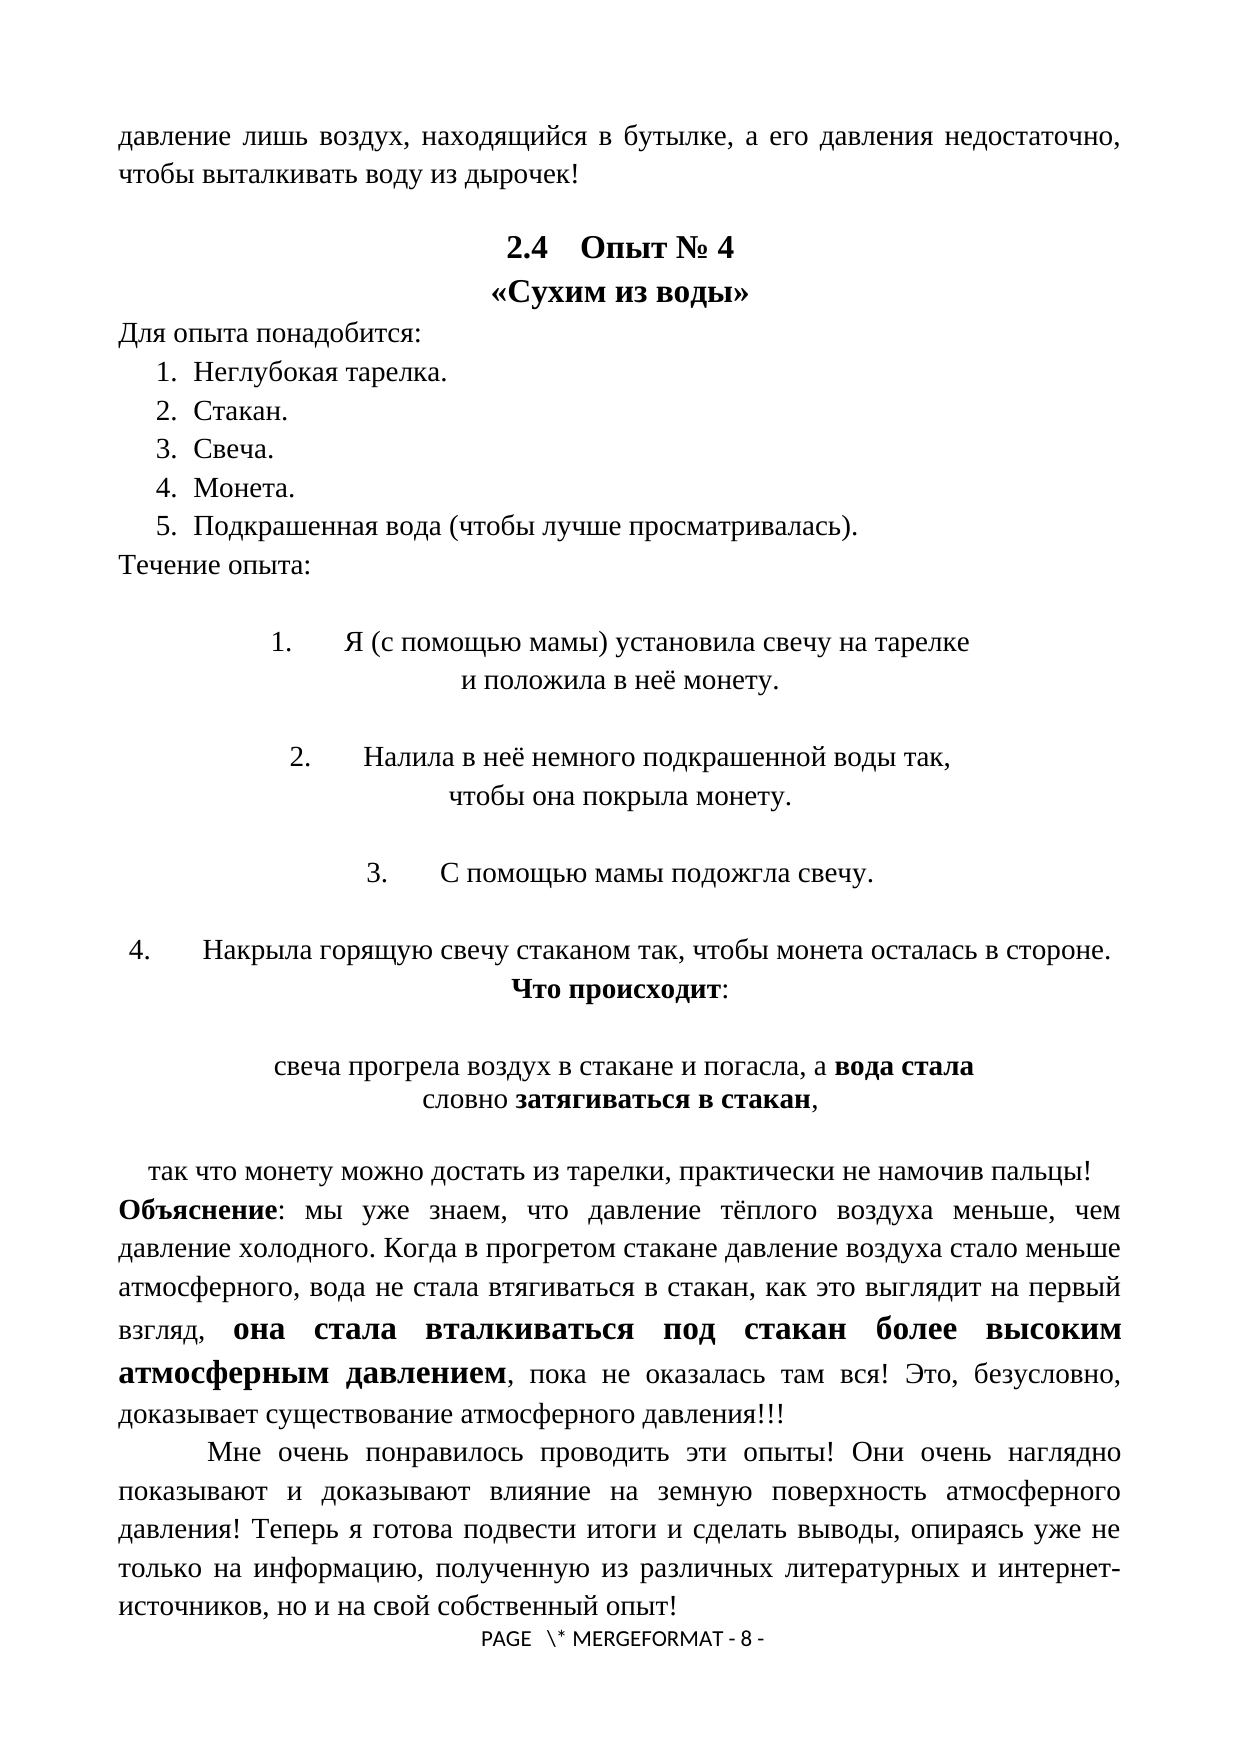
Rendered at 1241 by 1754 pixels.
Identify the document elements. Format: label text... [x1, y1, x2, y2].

list Для опыта понадобится: [118, 316, 1122, 349]
text Течение опыта: [118, 547, 1122, 580]
list Накрыла горящую свечу стаканом так, чтобы монета осталась в стороне. [118, 932, 1122, 966]
list Мне очень понравилось проводить эти опыты! Они очень наглядно показывают и доказывают влияние на земную поверхность атмосферного давления! Теперь я готова подвести итоги и сделать выводы, опираясь уже не только на информацию, полученную из различных литературных и интернет-источников, но и на свой собственный опыт! [118, 1434, 1122, 1622]
list «Сухим из воды» [118, 271, 1122, 310]
list Что происходит: [118, 971, 1122, 1004]
list Я (с помощью мамы) установила свечу на тарелке и положила в неё монету. [118, 624, 1122, 696]
list Монета. [156, 470, 1122, 503]
list С помощью мамы подожгла свечу. [118, 855, 1122, 889]
list Опыт № 4 [118, 227, 1122, 266]
list так что монету можно достать из тарелки, практически не намочив пальцы! [118, 1153, 1122, 1187]
list Неглубокая тарелка. [156, 354, 1122, 388]
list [118, 118, 1122, 190]
list Налила в неё немного подкрашенной воды так, чтобы она покрыла монету. [118, 739, 1122, 812]
list Объяснение: мы уже знаем, что давление тёплого воздуха меньше, чем давление холодного. Когда в прогретом стакане давление воздуха стало меньше атмосферного, вода не стала втягиваться в стакан, как это выглядит на первый взгляд, она стала вталкиваться под стакан более высоким атмосферным давлением, пока не оказалась там вся! Это, безусловно, доказывает существование атмосферного давления!!! [118, 1192, 1122, 1429]
list свеча прогрела воздух в стакане и погасла, а вода стала словно затягиваться в стакан, [118, 1048, 1122, 1115]
list Подкрашенная вода (чтобы лучше просматривалась). [156, 508, 1122, 542]
list Свеча. [156, 431, 1122, 465]
list Стакан. [156, 393, 1122, 426]
